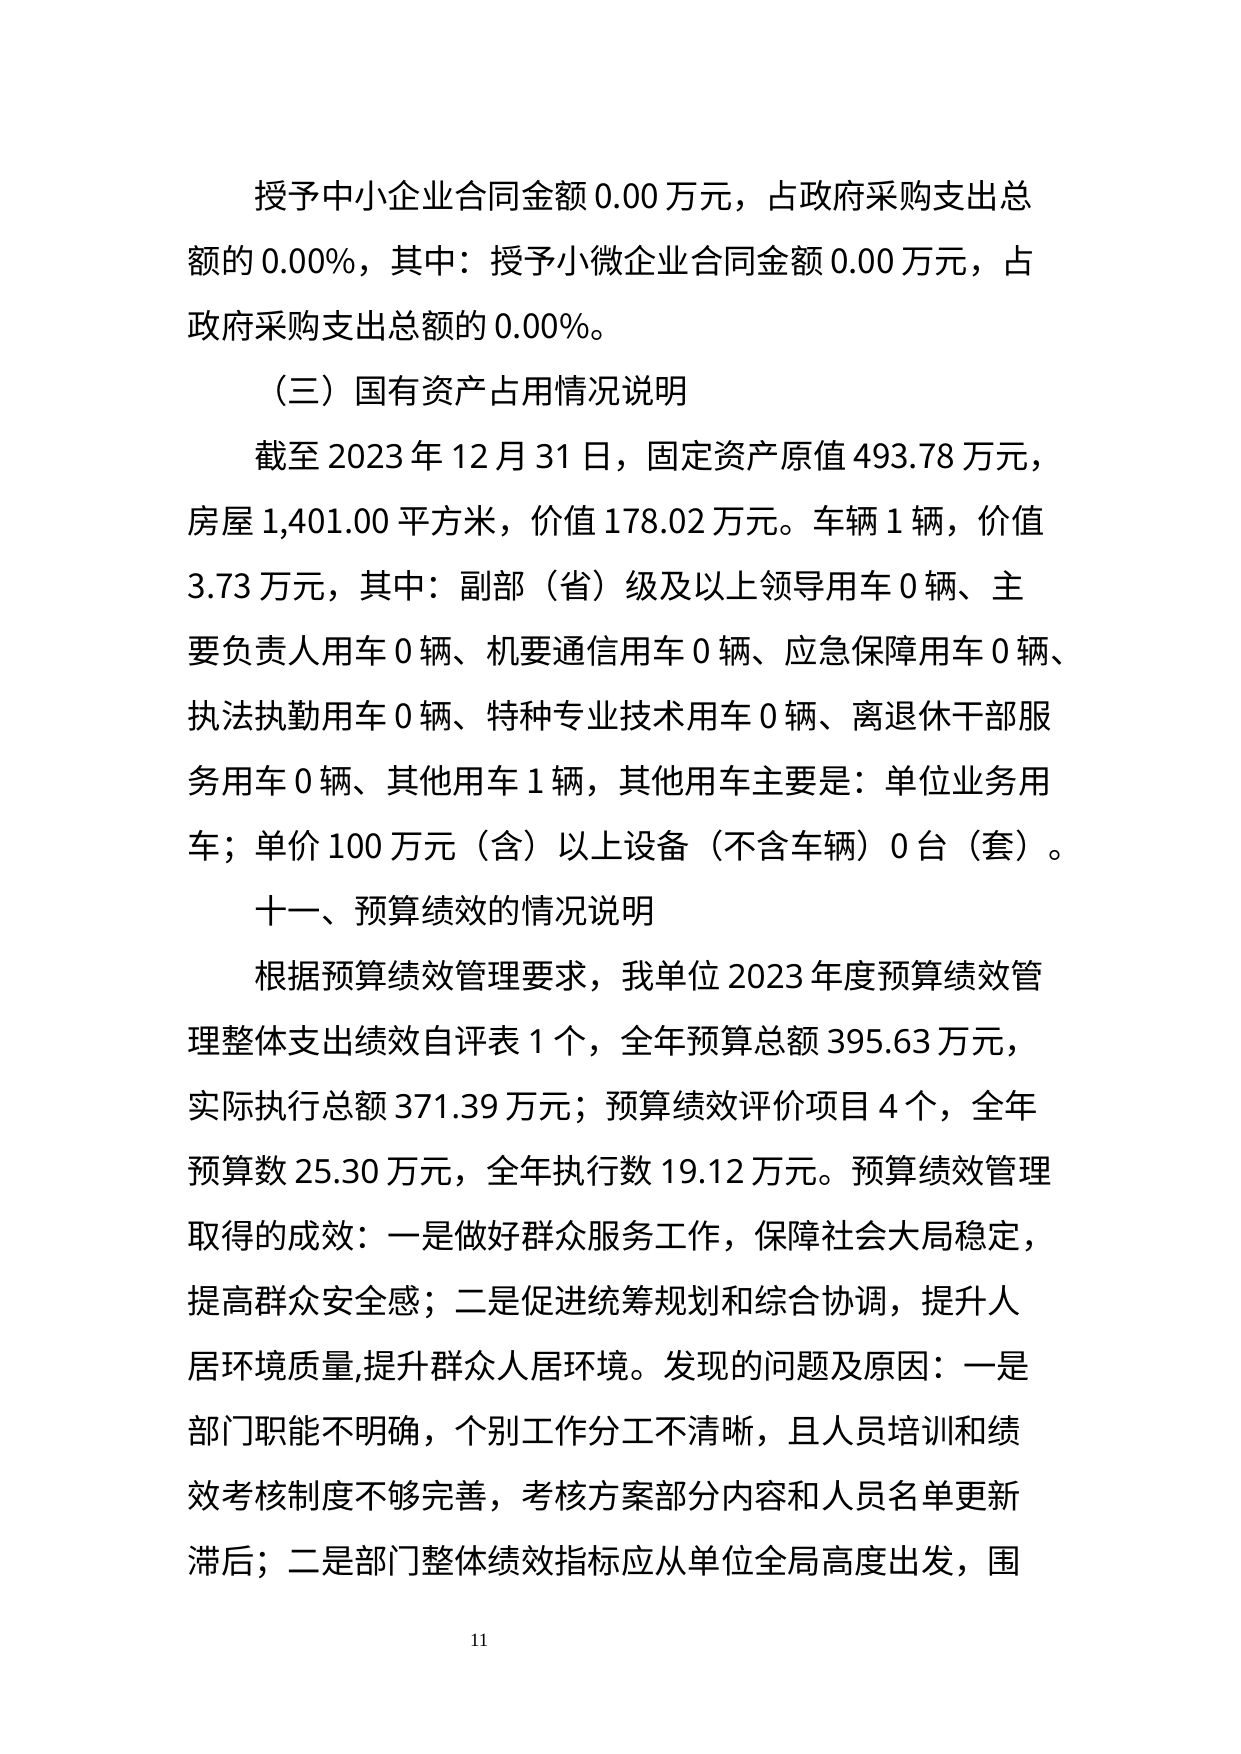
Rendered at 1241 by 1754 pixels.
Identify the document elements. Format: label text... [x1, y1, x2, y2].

text 十一、预算绩效的情况说明 [187, 877, 1053, 942]
text （三）国有资产占用情况说明 [187, 357, 1053, 422]
text 截至2023年12月31日，固定资产原值493.78万元，房屋1,401.00平方米，价值178.02万元。车辆1辆，价值3.73万元，其中：副部（省）级及以上领导用车0辆、主要负责人用车0辆、机要通信用车0辆、应急保障用车0辆、执法执勤用车0辆、特种专业技术用车0辆、离退休干部服务用车0辆、其他用车1辆，其他用车主要是：单位业务用车；单价100万元（含）以上设备（不含车辆）0台（套）。 [187, 422, 1053, 877]
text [187, 942, 1053, 1592]
text 授予中小企业合同金额0.00万元，占政府采购支出总额的0.00%，其中：授予小微企业合同金额0.00万元，占政府采购支出总额的0.00%。 [187, 162, 1053, 357]
